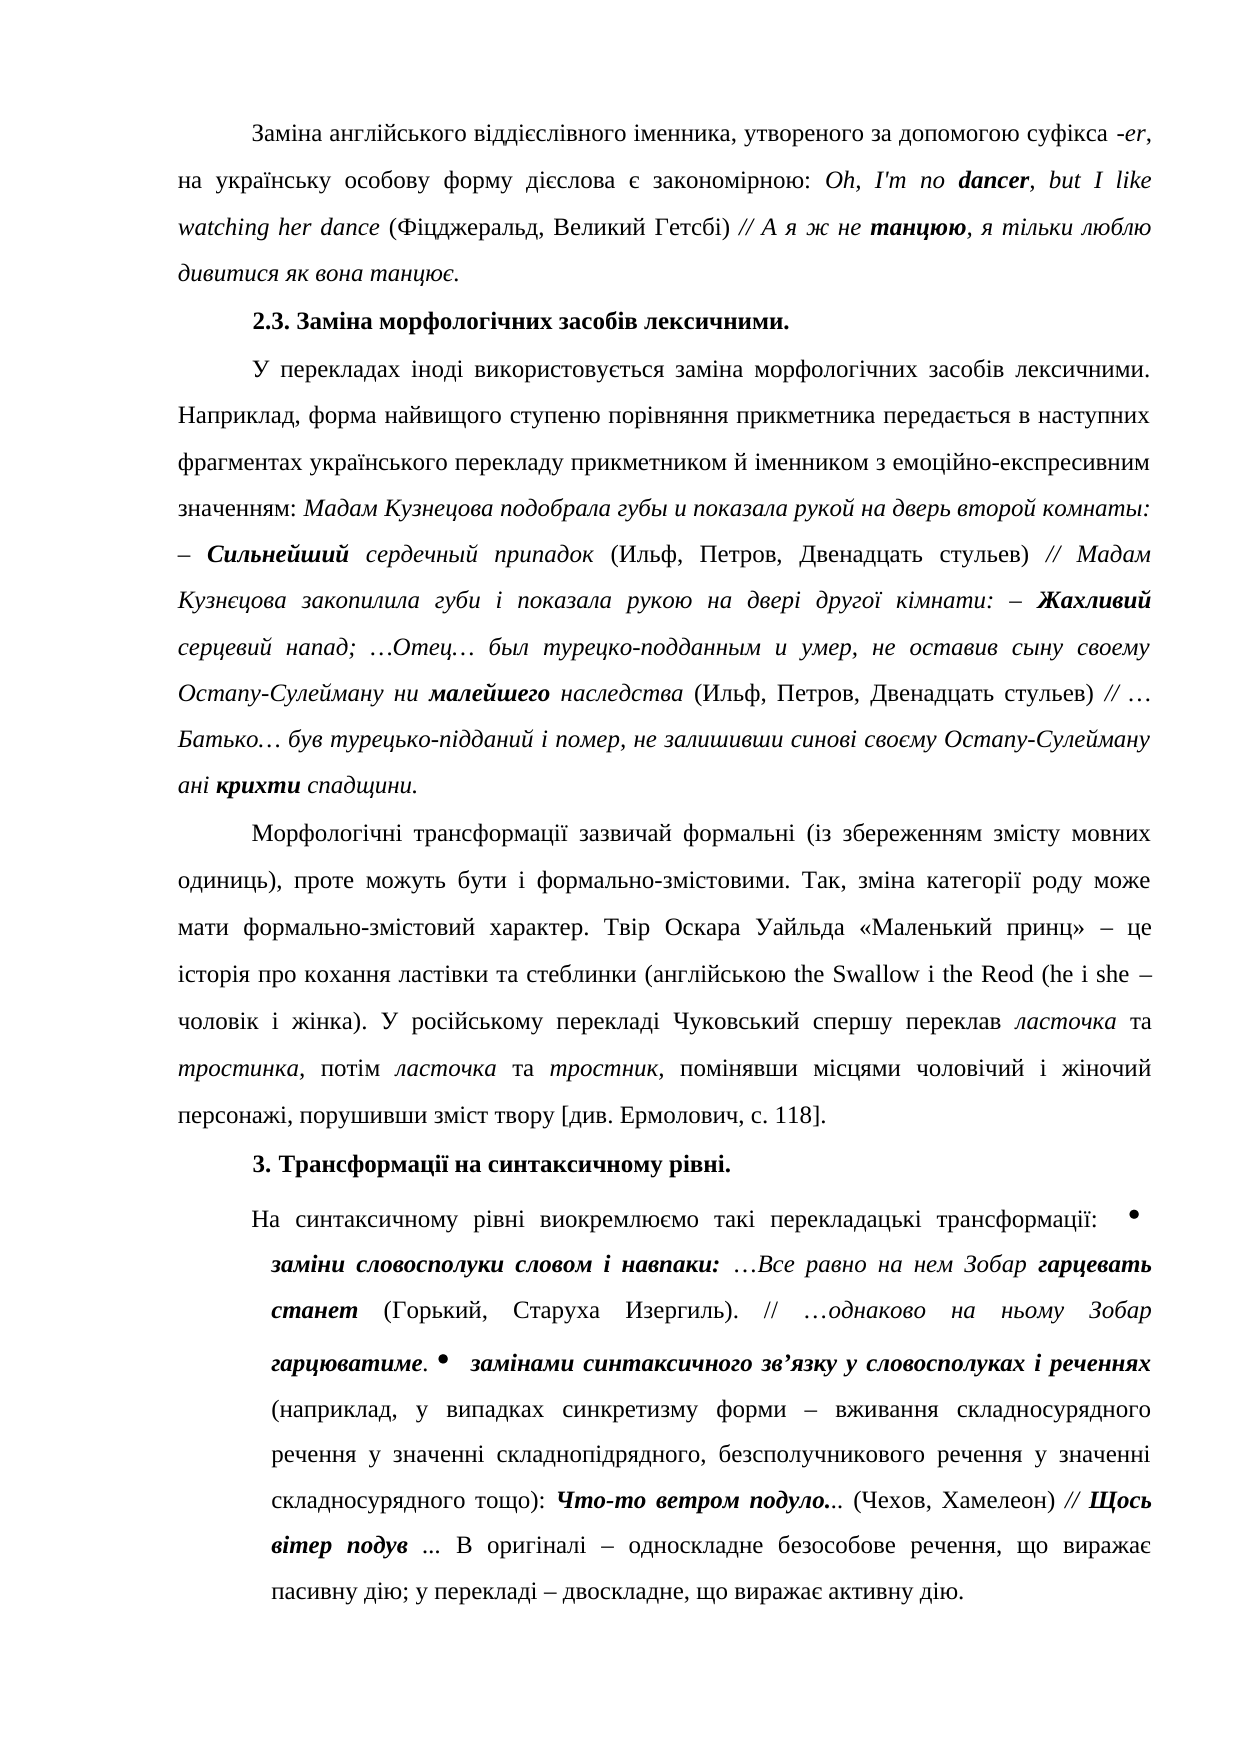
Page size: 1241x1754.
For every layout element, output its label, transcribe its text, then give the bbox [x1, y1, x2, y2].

picture [437, 1340, 461, 1372]
text 3. Трансформації на синтаксичному рівні. [252, 1149, 1153, 1177]
text 2.3. Заміна морфологічних засобів лексичними. [252, 306, 1153, 335]
text У перекладах іноді використовується заміна морфологічних засобів лексичними. Наприклад, форма найвищого ступеню порівняння прикметника передається в наступних фрагментах українського перекладу прикметником й іменником з емоційно-експресивним значенням: Мадам Кузнецова подобрала губы и показала рукой на дверь второй комнаты: – Сильнейший сердечный припадок (Ильф, Петров, Двенадцать стульев) // Мадам Кузнєцова закопилила губи і показала рукою на двері другої кімнати: – Жахливий серцевий напад; …Отец… был турецко-подданным и умер, не оставив сыну своему Остапу-Сулейману ни малейшего наследства (Ильф, Петров, Двенадцать стульев) // … Батько… був турецько-підданий і помер, не залишивши синові своєму Остапу-Сулейману ані крихти спадщини. [178, 354, 1151, 799]
text Заміна англійського віддієслівного іменника, утвореного за допомогою суфікса -er, на українську особову форму дієслова є закономірною: Oh, I'm no dancer, but I like watching her dance (Фіцджеральд, Великий Гетсбі) // А я ж не танцюю, я тільки люблю дивитися як вона танцює. [178, 118, 1152, 287]
text На синтаксичному рівні виокремлюємо такі перекладацькі трансформації: заміни словосполуки словом і навпаки: …Все равно на нем Зобар гарцевать станет (Горький, Старуха Изергиль). // …однаково на ньому Зобар гарцюватиме. замінами синтаксичного зв’язку у словосполуках і реченнях (наприклад, у випадках синкретизму форми – вживання складносурядного речення у значенні складнопідрядного, безсполучникового речення у значенні складносурядного тощо): Что-то ветром подуло... (Чехов, Хамелеон) // Щось вітер подув ... В оригіналі – односкладне безособове речення, що виражає пасивну дію; у перекладі – двоскладне, що виражає активну дію. [251, 1196, 1152, 1605]
picture [1128, 1196, 1152, 1227]
text Морфологічні трансформації зазвичай формальні (із збереженням змісту мовних одиниць), проте можуть бути і формально-змістовими. Так, зміна категорії роду може мати формально-змістовий характер. Твір Оскара Уайльда «Маленький принц» – це історія про кохання ластівки та стеблинки (англійською the Swallow і the Reod (he і she – чоловік і жінка). У російському перекладі Чуковський спершу переклав ласточка та тростинка, потім ласточка та тростник, помінявши місцями чоловічий і жіночий персонажі, порушивши зміст твору [див. Ермолович, с. 118]. [178, 818, 1152, 1129]
